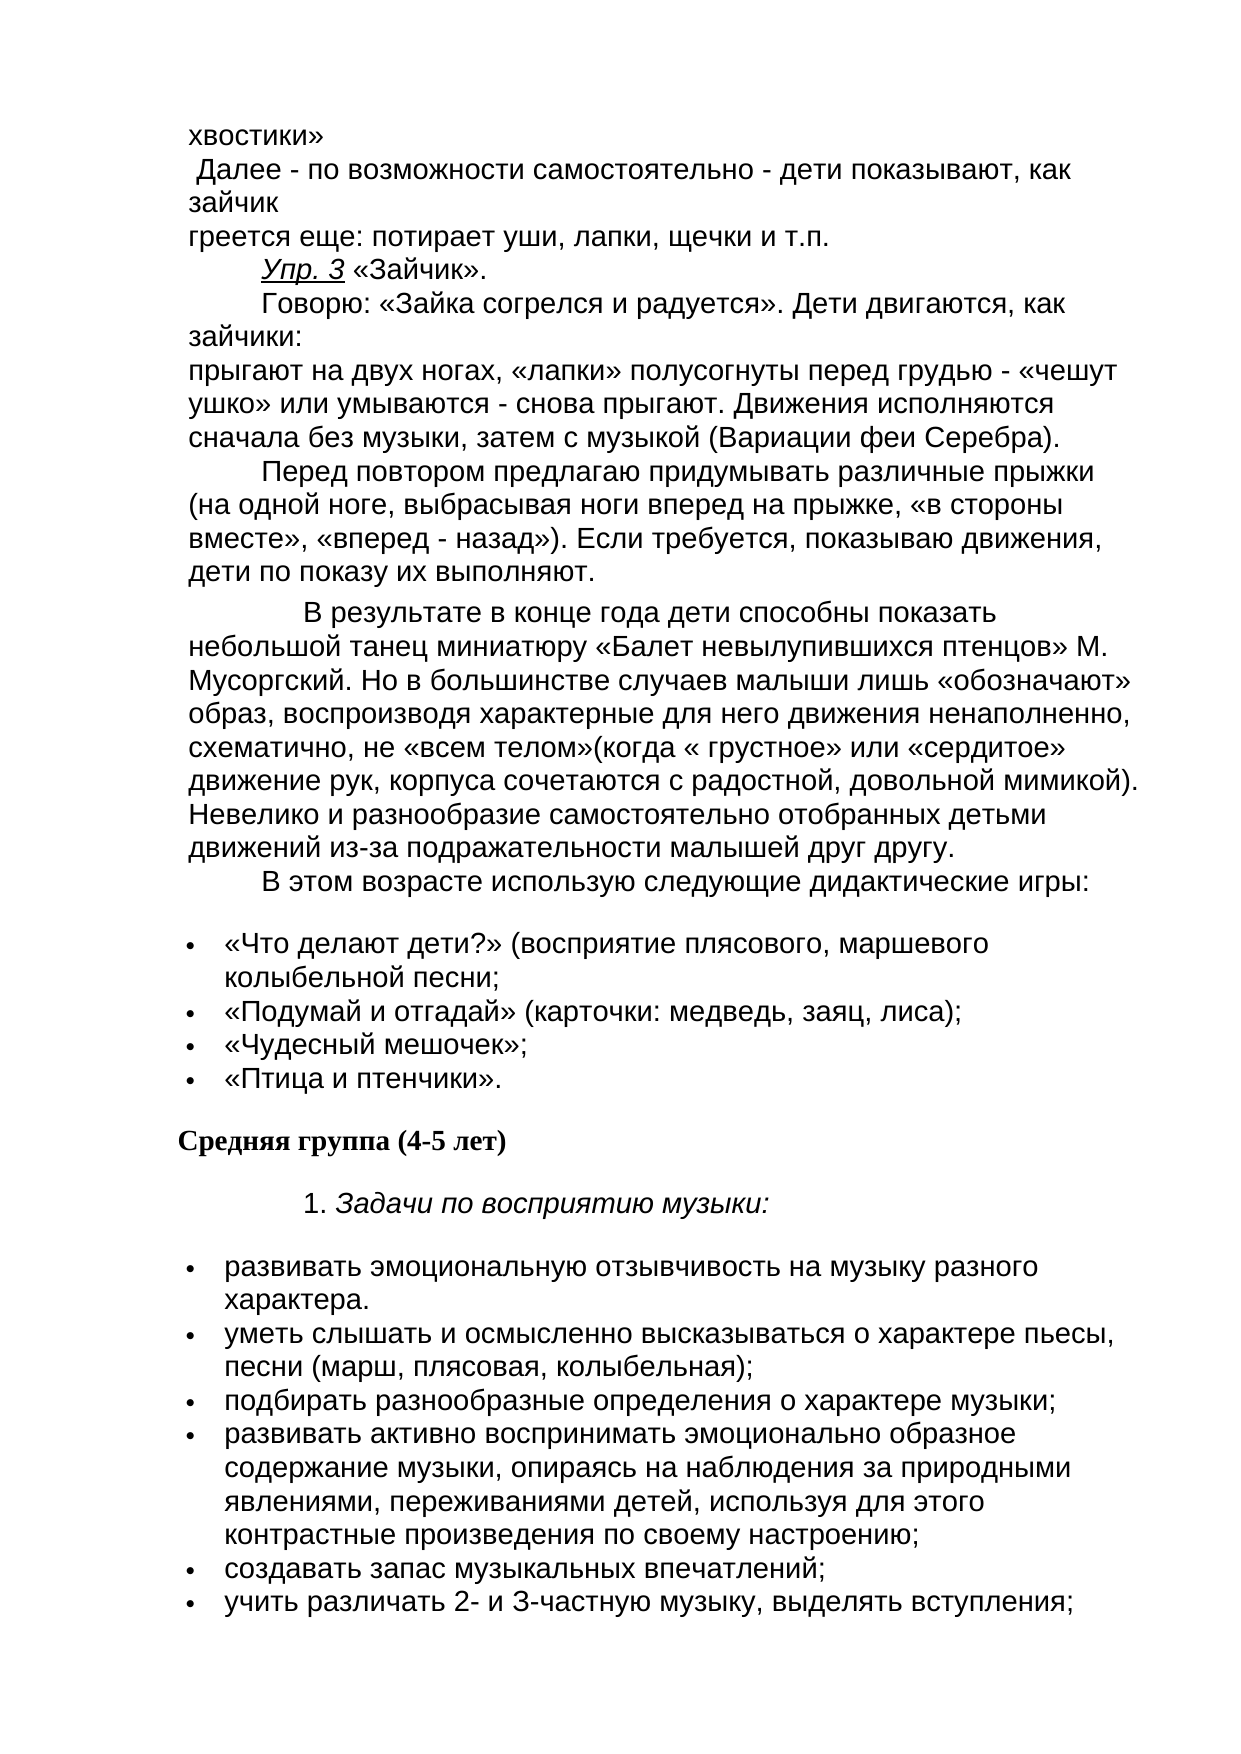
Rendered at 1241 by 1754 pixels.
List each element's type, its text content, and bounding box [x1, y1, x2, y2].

list уметь слышать и осмысленно высказываться о характере пьесы, песни (марш, плясовая, колыбельная); [187, 1316, 1141, 1383]
list развивать эмоциональную отзывчивость на музыку разного характера. [187, 1249, 1141, 1316]
text В результате в конце года дети способны показать небольшой танец миниатюру «Балет невылупившихся птенцов» М. Мусоргский. Но в большинстве случаев малыши лишь «обозначают» образ, воспроизводя характерные для него движения ненаполненно, схематично, не «всем телом»(когда « грустное» или «сердитое» движение рук, корпуса сочетаются с радостной, довольной мимикой). Невелико и разнообразие самостоятельно отобранных детьми движений из-за подражательности малышей друг другу. В этом возрасте использую следующие дидактические игры: [188, 596, 1141, 897]
list «Что делают дети?» (восприятие плясового, маршевого колыбельной песни; [187, 927, 1141, 994]
list учить различать 2- и З-частную музыку, выделять вступления; [187, 1584, 1141, 1618]
list создавать запас музыкальных впечатлений; [187, 1551, 1141, 1584]
list «Подумай и отгадай» (карточки: медведь, заяц, лиса); [187, 994, 1141, 1027]
text Средняя группа (4-5 лет) [177, 1123, 1152, 1157]
list развивать активно воспринимать эмоционально образное содержание музыки, опираясь на наблюдения за природными явлениями, переживаниями детей, используя для этого контрастные произведения по своему настроению; [187, 1417, 1141, 1551]
list «Чудесный мешочек»; [187, 1027, 1141, 1061]
list подбирать разнообразные определения о характере музыки; [187, 1383, 1141, 1417]
list «Птица и птенчики». [187, 1061, 1141, 1094]
text 1. Задачи по восприятию музыки: [188, 1186, 1141, 1220]
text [188, 118, 1141, 588]
